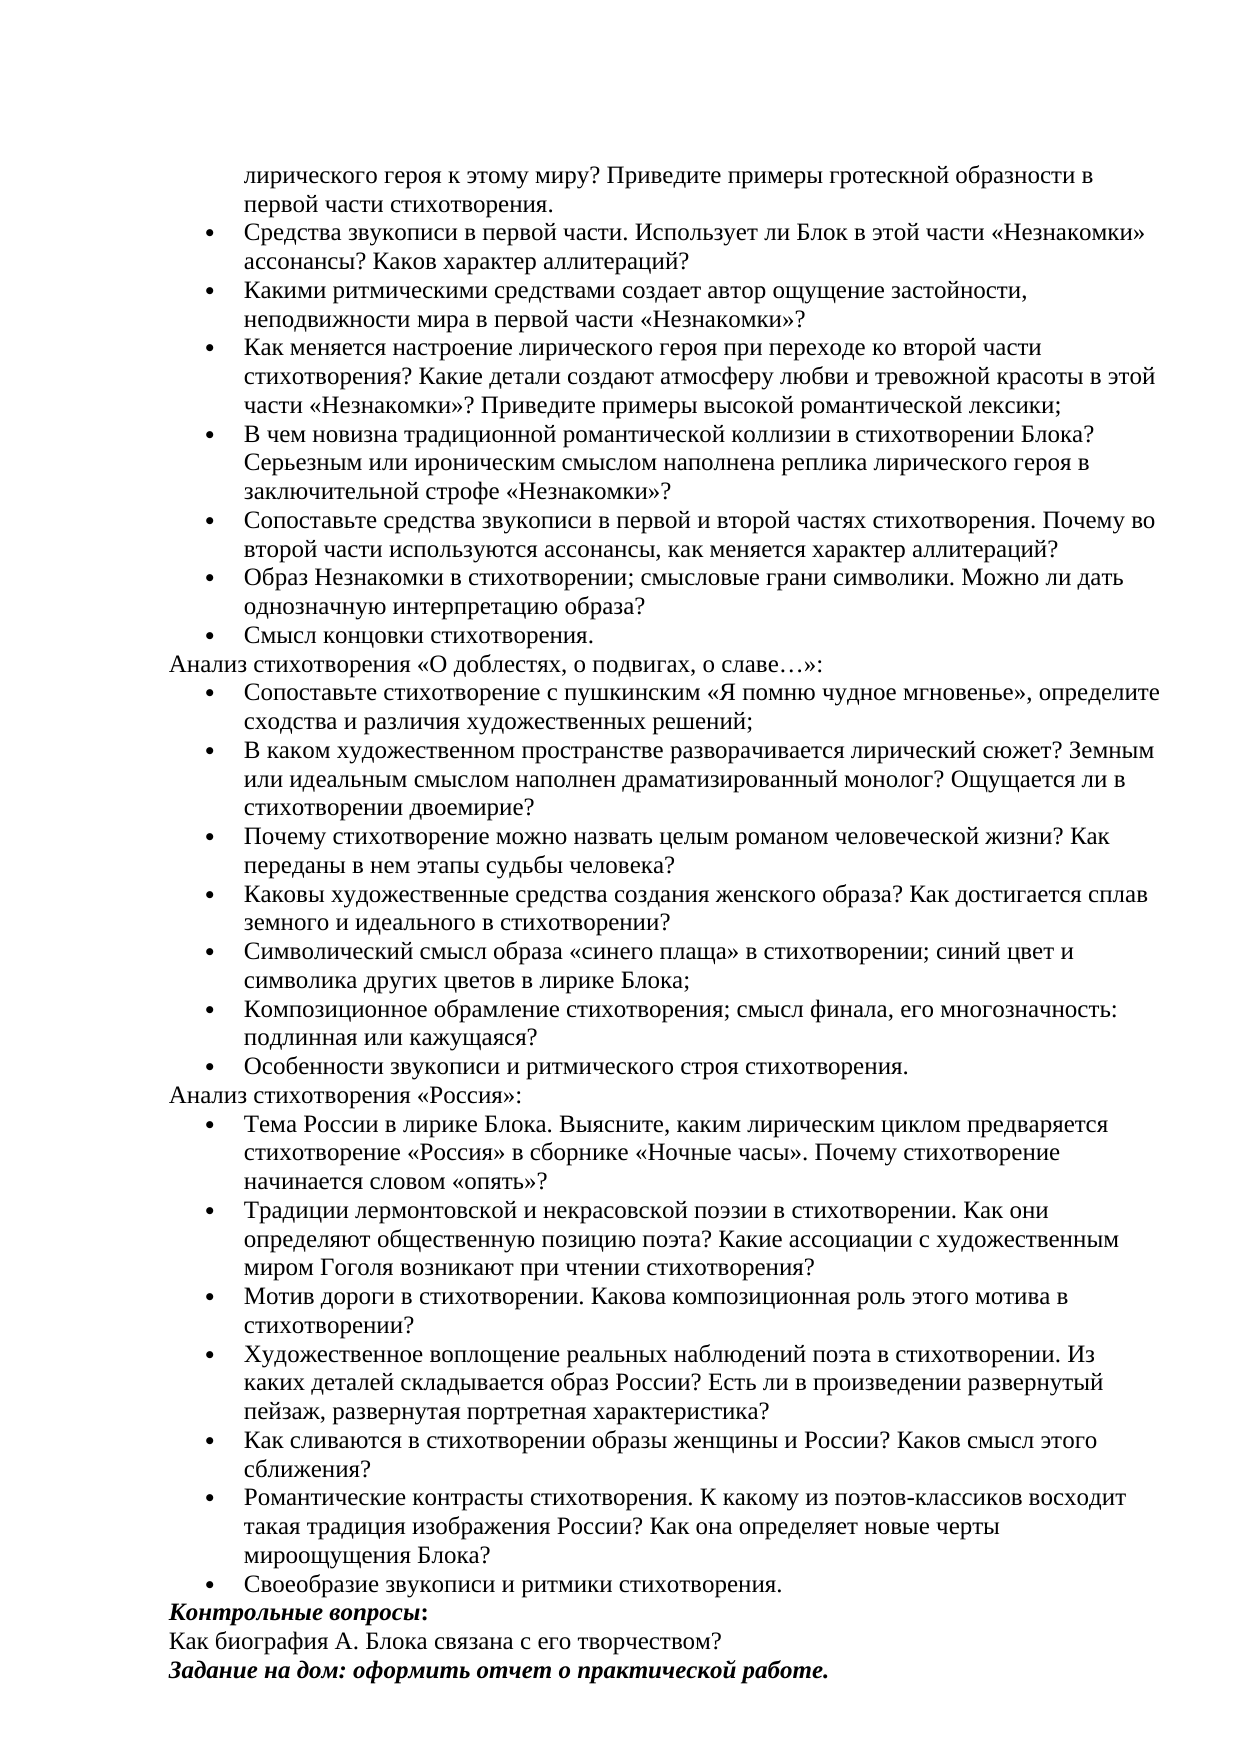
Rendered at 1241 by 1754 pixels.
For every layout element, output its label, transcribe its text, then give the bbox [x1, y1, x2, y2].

text Анализ стихотворения «О доблестях, о подвигах, о славе…»: [169, 649, 1162, 677]
list Своеобразие звукописи и ритмики стихотворения. [206, 1569, 1162, 1597]
list Романтические контрасты стихотворения. К какому из поэтов-классиков восходит такая традиция изображения России? Как она определяет новые черты мироощущения Блока? [206, 1482, 1162, 1569]
list В чем новизна традиционной романтической коллизии в стихотворении Блока? Серьезным или ироническим смыслом наполнена реплика лирического героя в заключительной строфе «Незнакомки»? [206, 419, 1162, 505]
list Мотив дороги в стихотворении. Какова композиционная роль этого мотива в стихотворении? [206, 1281, 1162, 1339]
text Контрольные вопросы: [169, 1597, 1162, 1626]
text Как биография А. Блока связана с его творчеством? [169, 1626, 1162, 1655]
list Какими ритмическими средствами создает автор ощущение застойности, неподвижности мира в первой части «Незнакомки»? [206, 275, 1162, 332]
list Композиционное обрамление стихотворения; смысл финала, его многозначность: подлинная или кажущаяся? [206, 994, 1162, 1051]
list Особенности звукописи и ритмического строя стихотворения. [206, 1051, 1162, 1080]
list Художественное воплощение реальных наблюдений поэта в стихотворении. Из каких деталей складывается образ России? Есть ли в произведении развернутый пейзаж, развернутая портретная характеристика? [206, 1339, 1162, 1425]
list Символический смысл образа «синего плаща» в стихотворении; синий цвет и символика других цветов в лирике Блока; [206, 936, 1162, 994]
list Средства звукописи в первой части. Использует ли Блок в этой части «Незнакомки» ассонансы? Каков характер аллитераций? [206, 217, 1162, 275]
list Образ Незнакомки в стихотворении; смысловые грани символики. Можно ли дать однозначную интерпретацию образа? [206, 562, 1162, 620]
list Сопоставьте средства звукописи в первой и второй частях стихотворения. Почему во второй части используются ассонансы, как меняется характер аллитераций? [206, 505, 1162, 562]
text Задание на дом: оформить отчет о практической работе. [169, 1655, 1162, 1684]
list Смысл концовки стихотворения. [206, 620, 1162, 649]
list Каковы художественные средства создания женского образа? Как достигается сплав земного и идеального в стихотворении? [206, 879, 1162, 936]
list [206, 160, 1162, 217]
list Как меняется настроение лирического героя при переходе ко второй части стихотворения? Какие детали создают атмосферу любви и тревожной красоты в этой части «Незнакомки»? Приведите примеры высокой романтической лексики; [206, 332, 1162, 419]
list В каком художественном пространстве разворачивается лирический сюжет? Земным или идеальным смыслом наполнен драматизированный монолог? Ощущается ли в стихотворении двоемирие? [206, 735, 1162, 821]
list Как сливаются в стихотворении образы женщины и России? Каков смысл этого сближения? [206, 1425, 1162, 1482]
list Тема России в лирике Блока. Выясните, каким лирическим циклом предваряется стихотворение «Россия» в сборнике «Ночные часы». Почему стихотворение начинается словом «опять»? [206, 1109, 1162, 1195]
text Анализ стихотворения «Россия»: [169, 1080, 1162, 1109]
list Традиции лермонтовской и некрасовской поэзии в стихотворении. Как они определяют общественную позицию поэта? Какие ассоциации с художественным миром Гоголя возникают при чтении стихотворения? [206, 1195, 1162, 1281]
list Почему стихотворение можно назвать целым романом человеческой жизни? Как переданы в нем этапы судьбы человека? [206, 821, 1162, 879]
list Сопоставьте стихотворение с пушкинским «Я помню чудное мгновенье», определите сходства и различия художественных решений; [206, 677, 1162, 735]
